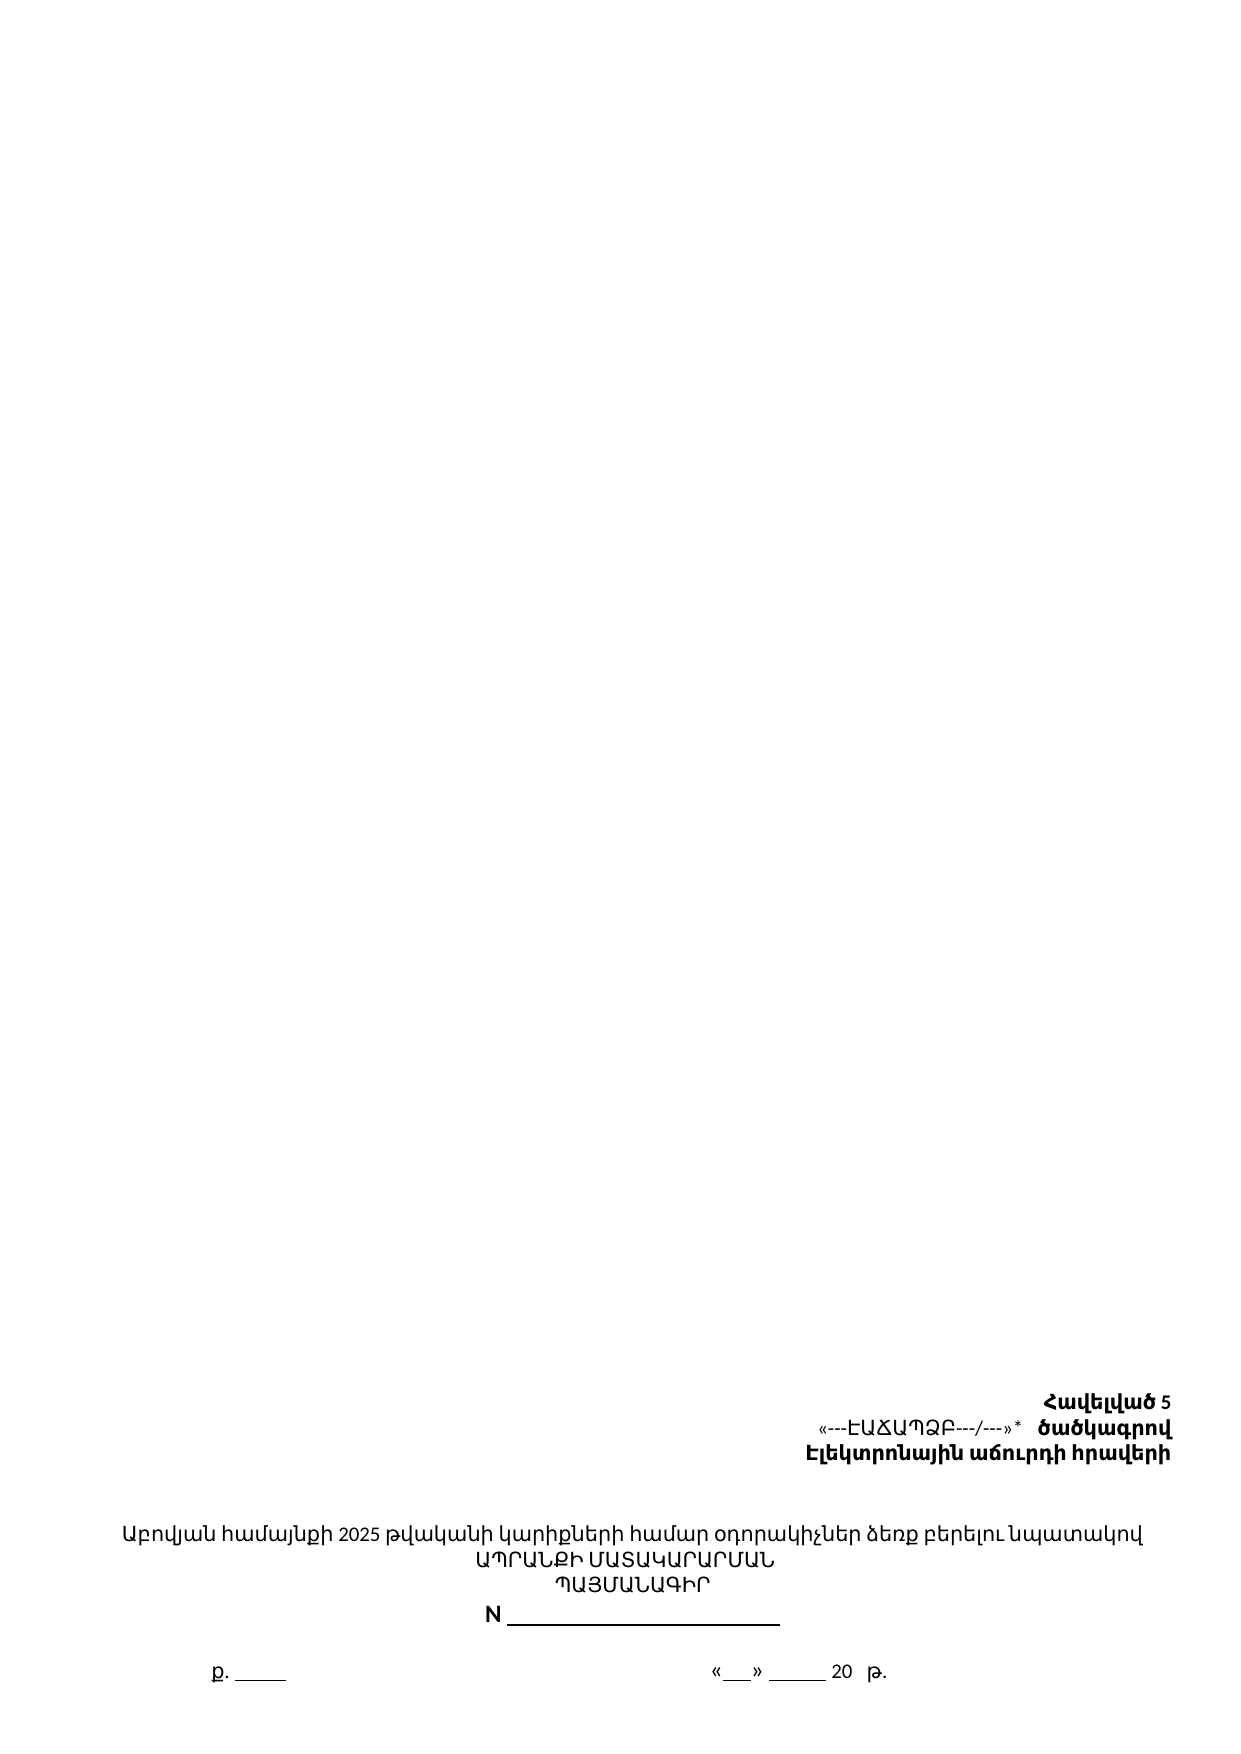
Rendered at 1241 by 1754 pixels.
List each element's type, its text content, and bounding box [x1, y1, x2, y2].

text N [79, 1598, 1171, 1628]
text ք. « » 20 թ. [94, 1654, 1171, 1684]
text «---ԷԱՃԱՊՁԲ---/---»* ծածկագրով [94, 1415, 1171, 1440]
text Էլեկտրոնային աճուրդի հրավերի [94, 1440, 1171, 1466]
text Հավելված 5 [94, 1389, 1171, 1415]
text Աբովյան համայնքի 2025 թվականի կարիքների համար օդորակիչներ ձեռք բերելու նպատակով ԱՊՐԱՆՔԻ ՄԱՏԱԿԱՐԱՐՄԱՆ [79, 1522, 1171, 1572]
text ՊԱՅՄԱՆԱԳԻՐ [79, 1572, 1171, 1598]
